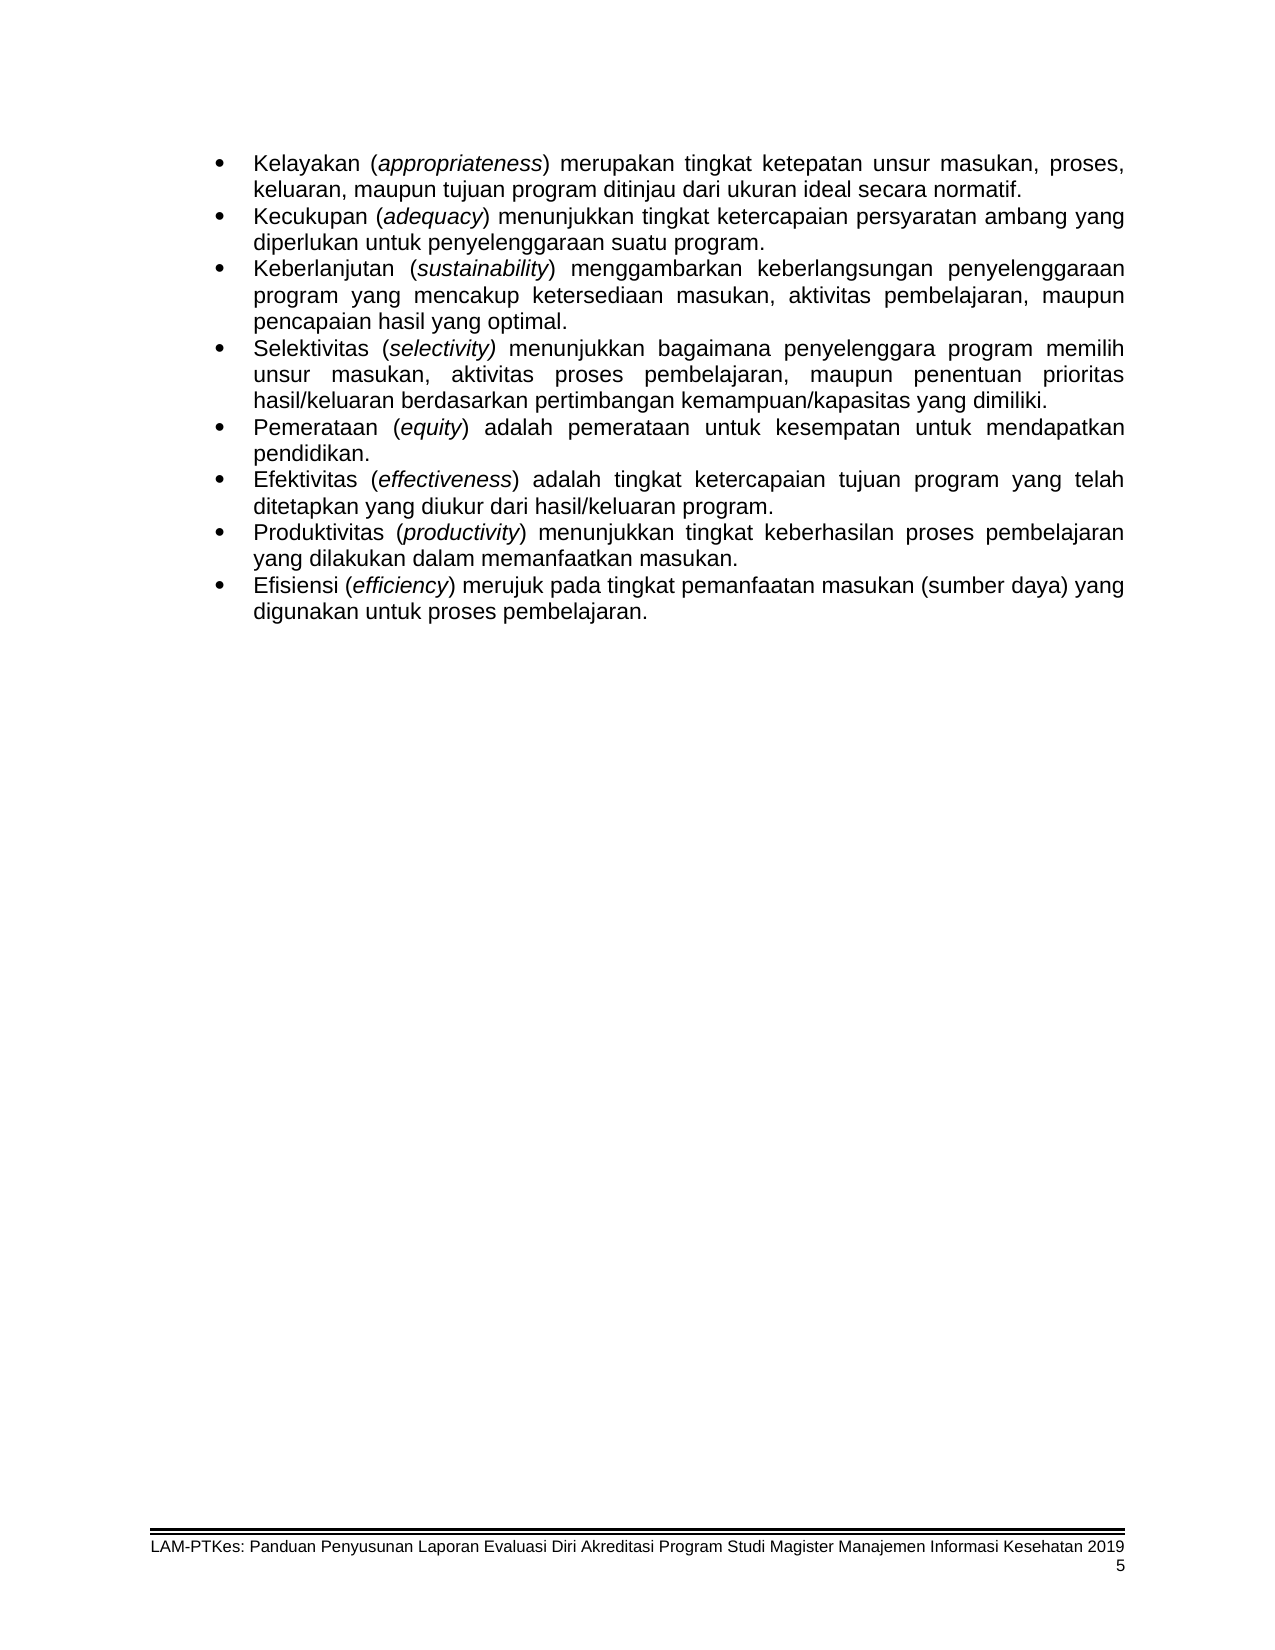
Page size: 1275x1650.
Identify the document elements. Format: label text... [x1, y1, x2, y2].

list Efisiensi (efficiency) merujuk pada tingkat pemanfaatan masukan (sumber daya) yang digunakan untuk proses pembelajaran. [216, 572, 1125, 624]
list Produktivitas (productivity) menunjukkan tingkat keberhasilan proses pembelajaran yang dilakukan dalam memanfaatkan masukan. [216, 519, 1125, 572]
list Efektivitas (effectiveness) adalah tingkat ketercapaian tujuan program yang telah ditetapkan yang diukur dari hasil/keluaran program. [216, 466, 1125, 519]
list Selektivitas (selectivity) menunjukkan bagaimana penyelenggara program memilih unsur masukan, aktivitas proses pembelajaran, maupun penentuan prioritas hasil/keluaran berdasarkan pertimbangan kemampuan/kapasitas yang dimiliki. [216, 334, 1125, 413]
list Kelayakan (appropriateness) merupakan tingkat ketepatan unsur masukan, proses, keluaran, maupun tujuan program ditinjau dari ukuran ideal secara normatif. [216, 150, 1125, 203]
list Keberlanjutan (sustainability) menggambarkan keberlangsungan penyelenggaraan program yang mencakup ketersediaan masukan, aktivitas pembelajaran, maupun pencapaian hasil yang optimal. [216, 255, 1125, 334]
list Kecukupan (adequacy) menunjukkan tingkat ketercapaian persyaratan ambang yang diperlukan untuk penyelenggaraan suatu program. [216, 203, 1125, 255]
list Pemerataan (equity) adalah pemerataan untuk kesempatan untuk mendapatkan pendidikan. [216, 413, 1125, 466]
